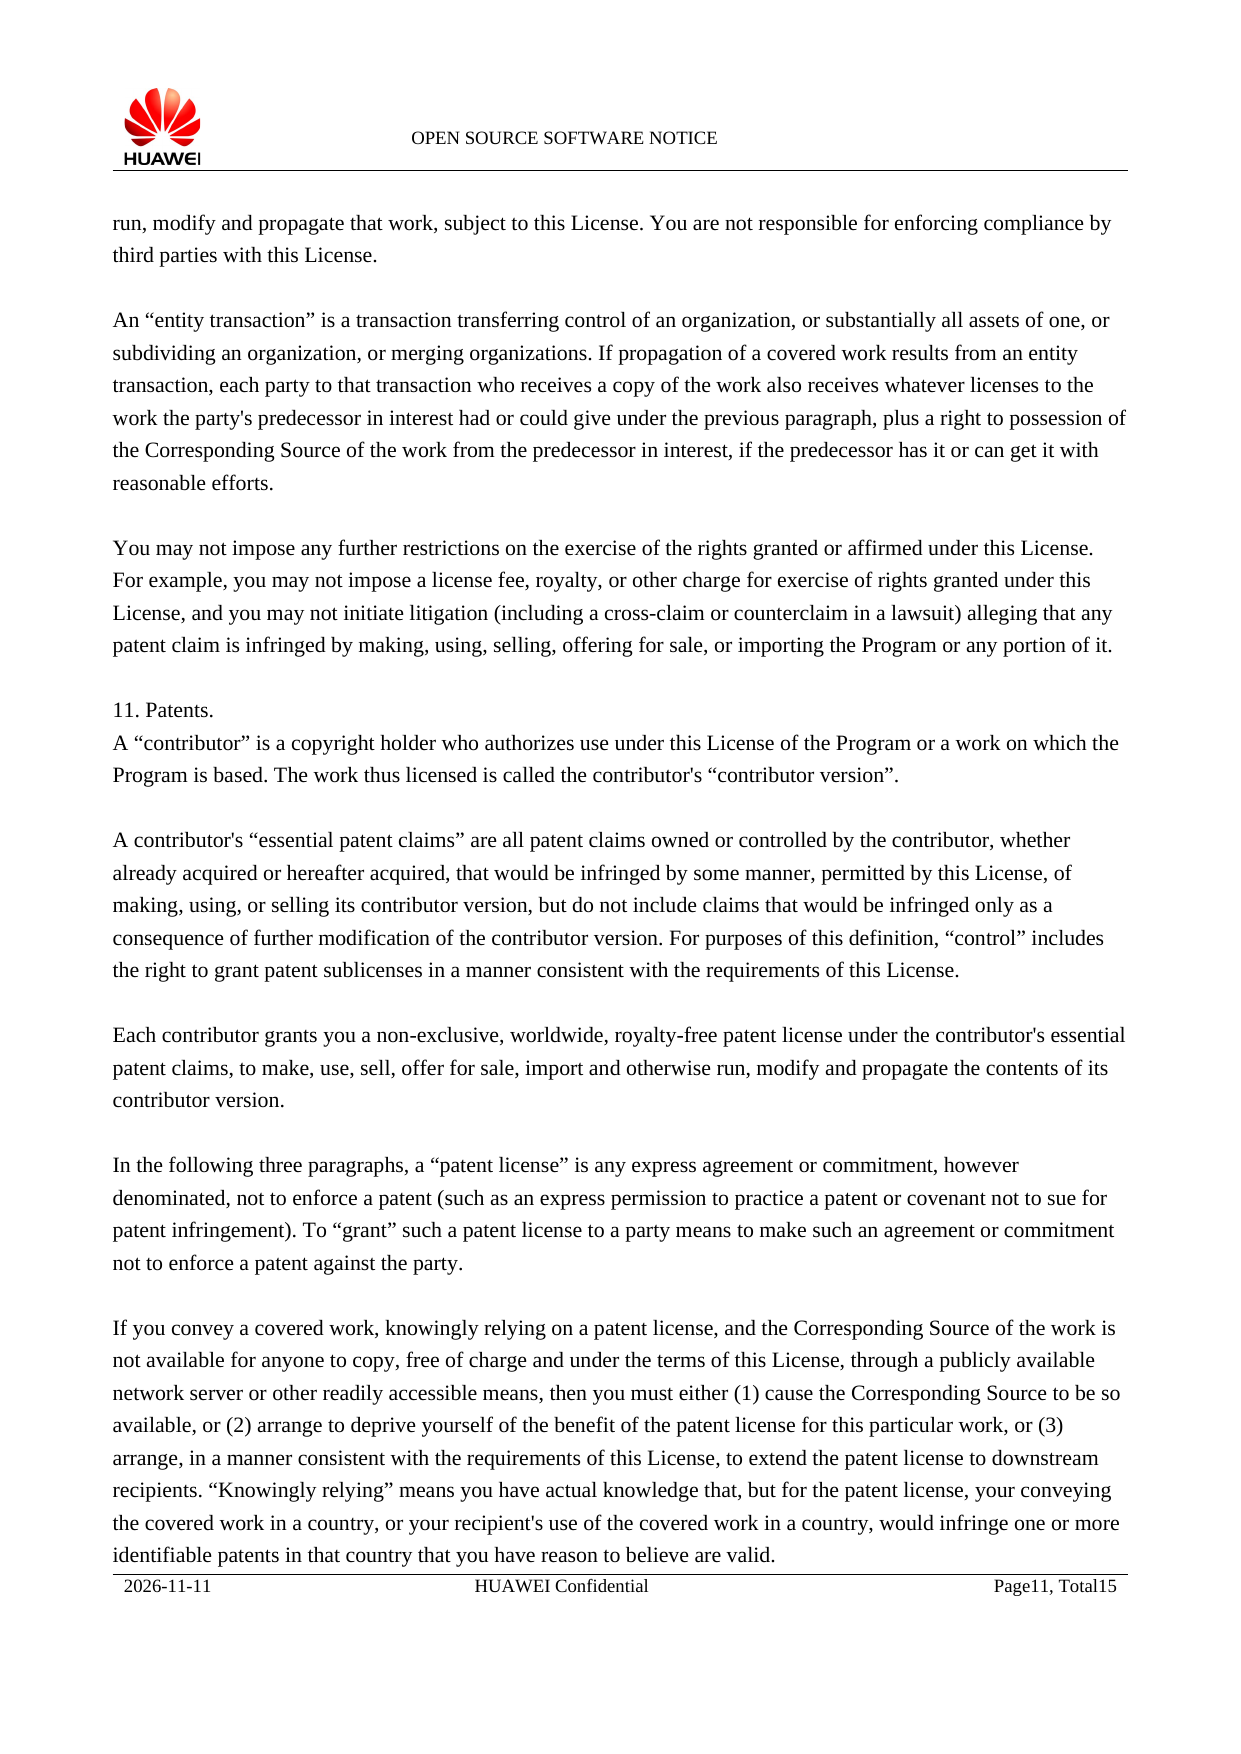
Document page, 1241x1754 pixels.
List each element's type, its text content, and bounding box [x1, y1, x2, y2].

picture [124, 88, 201, 165]
